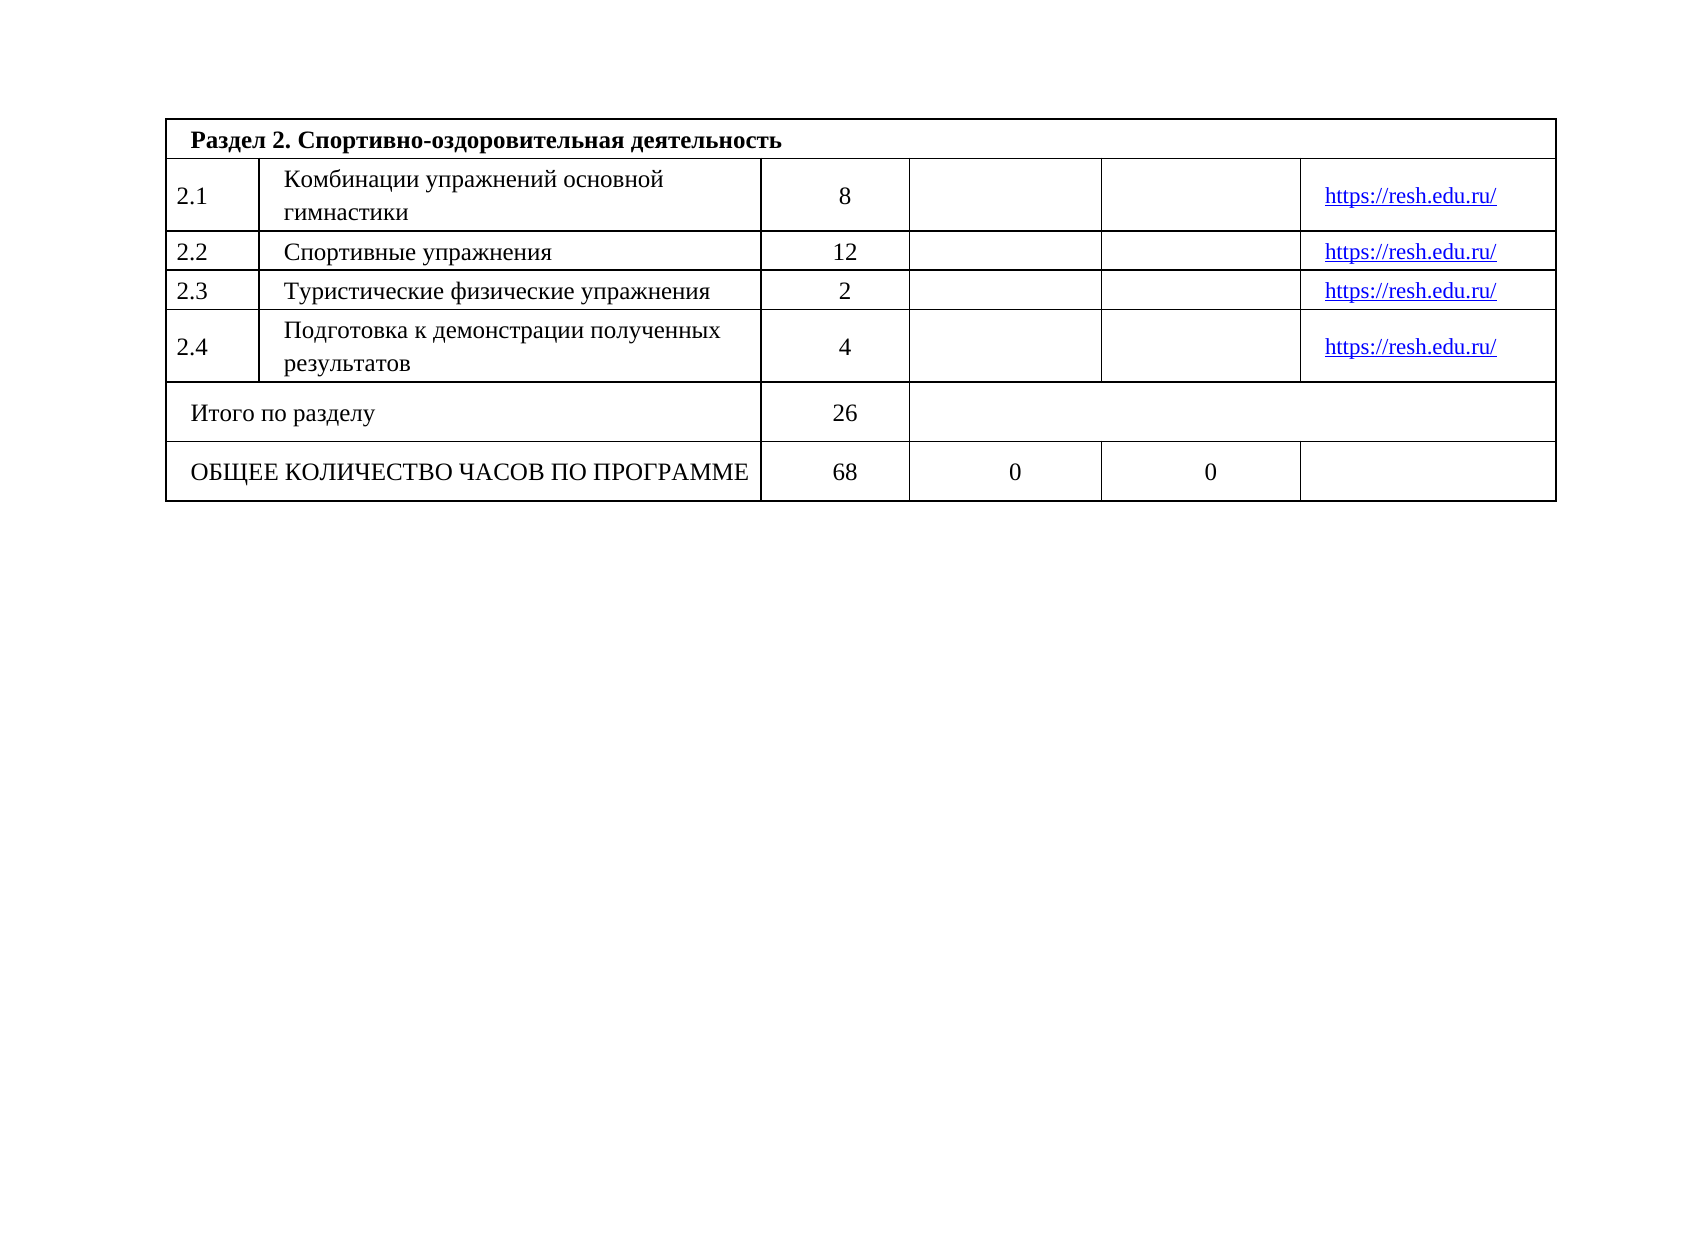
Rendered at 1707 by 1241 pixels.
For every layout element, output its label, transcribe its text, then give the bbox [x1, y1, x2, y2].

table_cell 2.3 [167, 271, 258, 309]
table_cell Комбинации упражнений основной гимнастики [260, 159, 760, 230]
table_cell Подготовка к демонстрации полученных результатов [260, 310, 760, 381]
table_cell 12 [762, 232, 909, 269]
table_cell [1102, 232, 1300, 269]
table_cell [1102, 159, 1300, 230]
table_cell [910, 271, 1101, 309]
table_cell Туристические физические упражнения [260, 271, 760, 309]
table_cell 2.4 [167, 310, 258, 381]
table_cell 2.1 [167, 159, 258, 230]
table_cell https://resh.edu.ru/ [1301, 310, 1555, 381]
table_cell https://resh.edu.ru/ [1301, 232, 1555, 269]
table_cell 2.2 [167, 232, 258, 269]
table_cell Раздел 2. Спортивно-оздоровительная деятельность [167, 120, 1555, 157]
table_cell https://resh.edu.ru/ [1301, 271, 1555, 309]
table_cell 0 [1102, 442, 1300, 500]
table_cell [910, 310, 1101, 381]
table_cell 0 [910, 442, 1101, 500]
table_cell Итого по разделу [167, 383, 760, 441]
table_cell https://resh.edu.ru/ [1301, 159, 1555, 230]
table_cell Спортивные упражнения [260, 232, 760, 269]
table_cell [1102, 271, 1300, 309]
table_cell [1102, 310, 1300, 381]
table_cell 8 [762, 159, 909, 230]
table_cell 4 [762, 310, 909, 381]
table_cell ОБЩЕЕ КОЛИЧЕСТВО ЧАСОВ ПО ПРОГРАММЕ [167, 442, 760, 500]
table_cell [910, 159, 1101, 230]
table_cell [910, 383, 1555, 441]
table_cell 2 [762, 271, 909, 309]
table_cell 26 [762, 383, 909, 441]
table_cell [910, 232, 1101, 269]
table_cell [1301, 442, 1555, 500]
table_cell 68 [762, 442, 909, 500]
